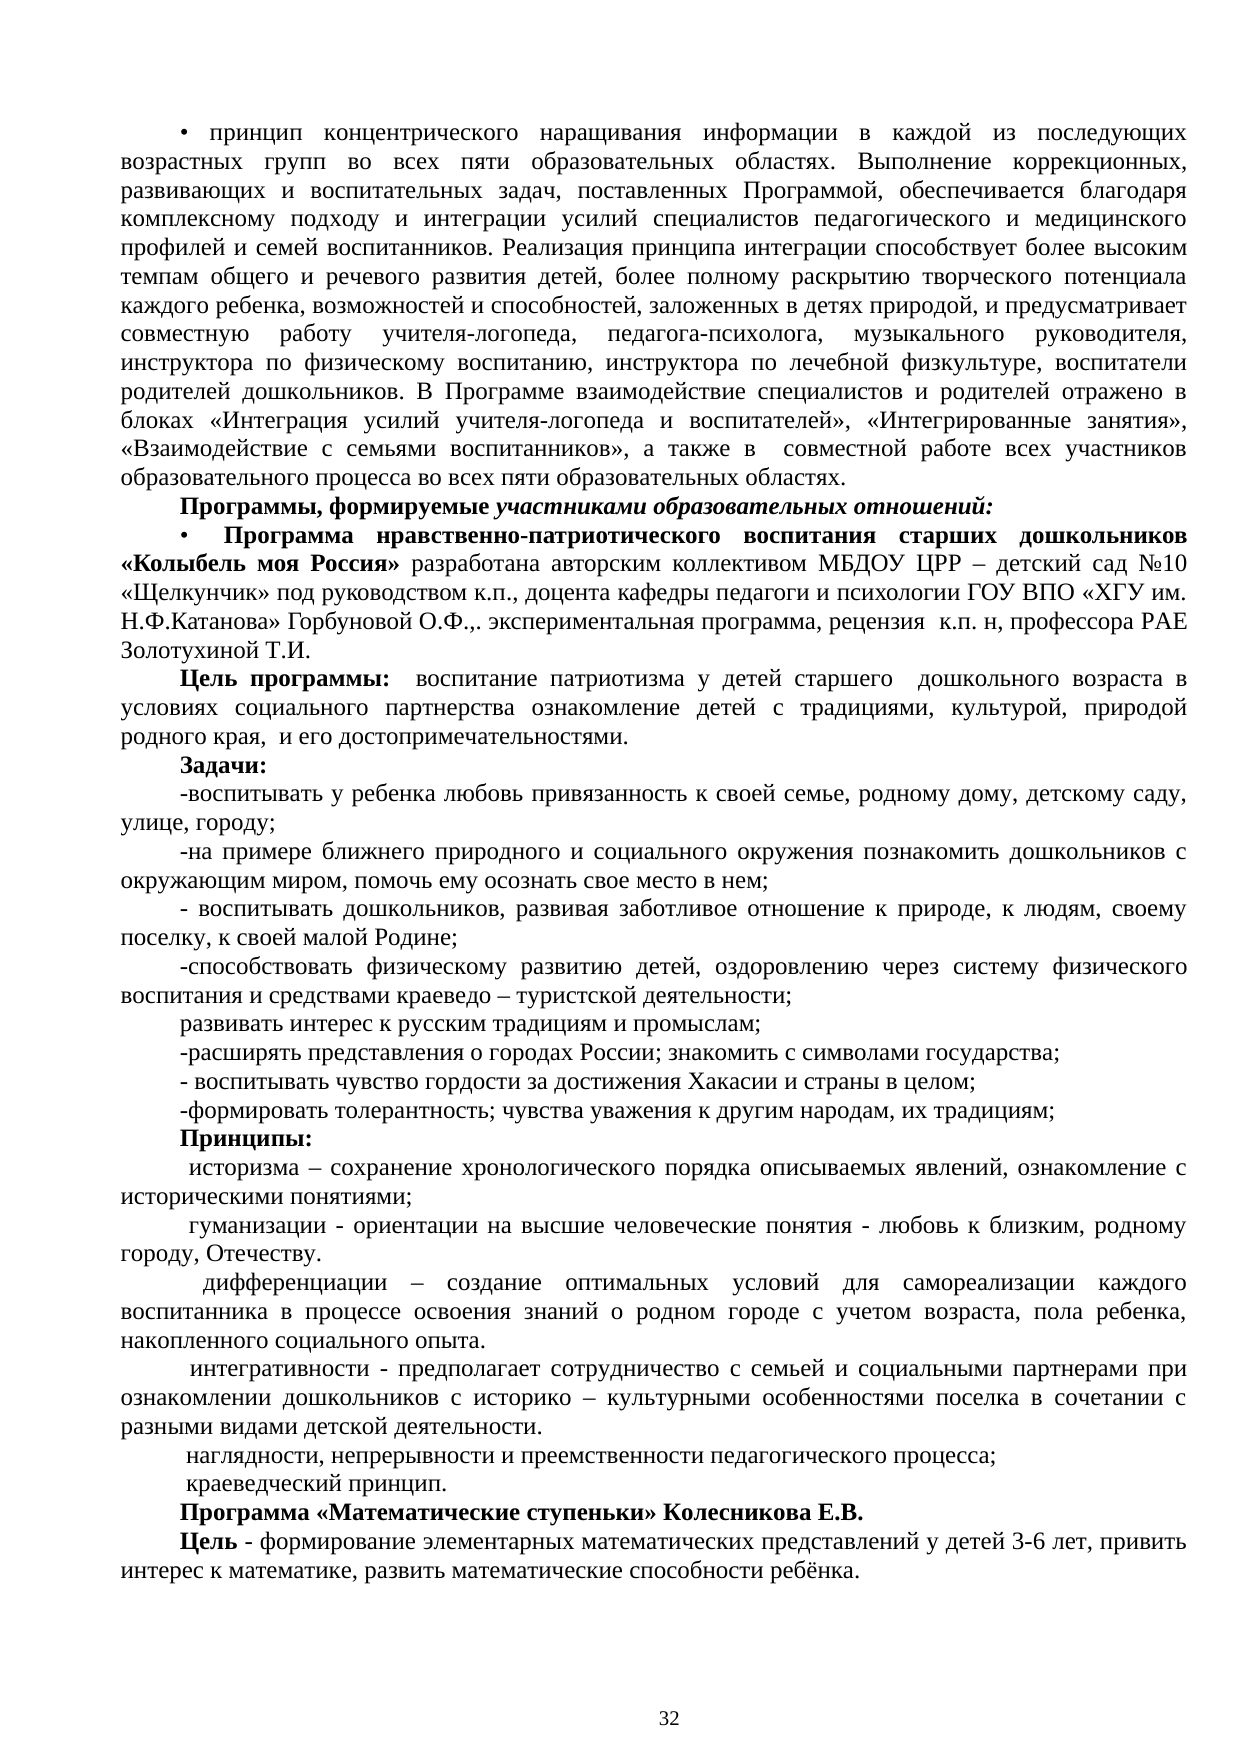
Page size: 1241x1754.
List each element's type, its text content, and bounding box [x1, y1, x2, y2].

text - воспитывать чувство гордости за достижения Хакасии и страны в целом; [120, 1066, 1188, 1095]
text гуманизации - ориентации на высшие человеческие понятия - любовь к близким, родному городу, Отечеству. [120, 1210, 1188, 1267]
text Принципы: [120, 1123, 1188, 1152]
text дифференциации – создание оптимальных условий для самореализации каждого воспитанника в процессе освоения знаний о родном городе с учетом возраста, пола ребенка, накопленного социального опыта. [120, 1267, 1188, 1353]
text интегративности - предполагает сотрудничество с семьей и социальными партнерами при ознакомлении дошкольников с историко – культурными особенностями поселка в сочетании с разными видами детской деятельности. [120, 1353, 1188, 1440]
text -формировать толерантность; чувства уважения к другим народам, их традициям; [120, 1095, 1188, 1123]
text историзма – сохранение хронологического порядка описываемых явлений, ознакомление с историческими понятиями; [120, 1152, 1188, 1210]
text - воспитывать дошкольников, развивая заботливое отношение к природе, к людям, своему поселку, к своей малой Родине; [120, 893, 1188, 951]
text -воспитывать у ребенка любовь привязанность к своей семье, родному дому, детскому саду, улице, городу; [120, 778, 1188, 836]
text -способствовать физическому развитию детей, оздоровлению через систему физического воспитания и средствами краеведо – туристской деятельности; [120, 951, 1188, 1008]
text • принцип концентрического наращивания информации в каждой из последующих возрастных групп во всех пяти образовательных областях. Выполнение коррекционных, развивающих и воспитательных задач, поставленных Программой, обеспечивается благодаря комплексному подходу и интеграции усилий специалистов педагогического и медицинского профилей и семей воспитанников. Реализация принципа интеграции способствует более высоким темпам общего и речевого развития детей, более полному раскрытию творческого потенциала каждого ребенка, возможностей и способностей, заложенных в детях природой, и предусматривает совместную работу учителя-логопеда, педагога-психолога, музыкального руководителя, инструктора по физическому воспитанию, инструктора по лечебной физкультуре, воспитатели родителей дошкольников. В Программе взаимодействие специалистов и родителей отражено в блоках «Интеграция усилий учителя-логопеда и воспитателей», «Интегрированные занятия», «Взаимодействие с семьями воспитанников», а также в совместной работе всех участников образовательного процесса во всех пяти образовательных областях. [120, 117, 1188, 491]
text наглядности, непрерывности и преемственности педагогического процесса; [120, 1440, 1188, 1468]
text Программы, формируемые участниками образовательных отношений: [120, 491, 1188, 520]
text краеведческий принцип. [120, 1468, 1188, 1497]
list Программа нравственно-патриотического воспитания старших дошкольников «Колыбель моя Россия» разработана авторским коллективом МБДОУ ЦРР – детский сад №10 «Щелкунчик» под руководством к.п., доцента кафедры педагоги и психологии ГОУ ВПО «ХГУ им. Н.Ф.Катанова» Горбуновой О.Ф.,. экспериментальная программа, рецензия к.п. н, профессора РАЕ Золотухиной Т.И. [120, 520, 1188, 663]
text Задачи: [120, 750, 1188, 778]
text развивать интерес к русским традициям и промыслам; [120, 1008, 1188, 1037]
text Цель - формирование элементарных математических представлений у детей 3-6 лет, привить интерес к математике, развить математические способности ребёнка. [120, 1526, 1188, 1583]
text -расширять представления о городах России; знакомить с символами государства; [120, 1037, 1188, 1066]
text Программа «Математические ступеньки» Колесникова Е.В. [120, 1497, 1188, 1526]
text -на примере ближнего природного и социального окружения познакомить дошкольников с окружающим миром, помочь ему осознать свое место в нем; [120, 836, 1188, 893]
text Цель программы: воспитание патриотизма у детей старшего дошкольного возраста в условиях социального партнерства ознакомление детей с традициями, культурой, природой родного края, и его достопримечательностями. [120, 663, 1188, 750]
